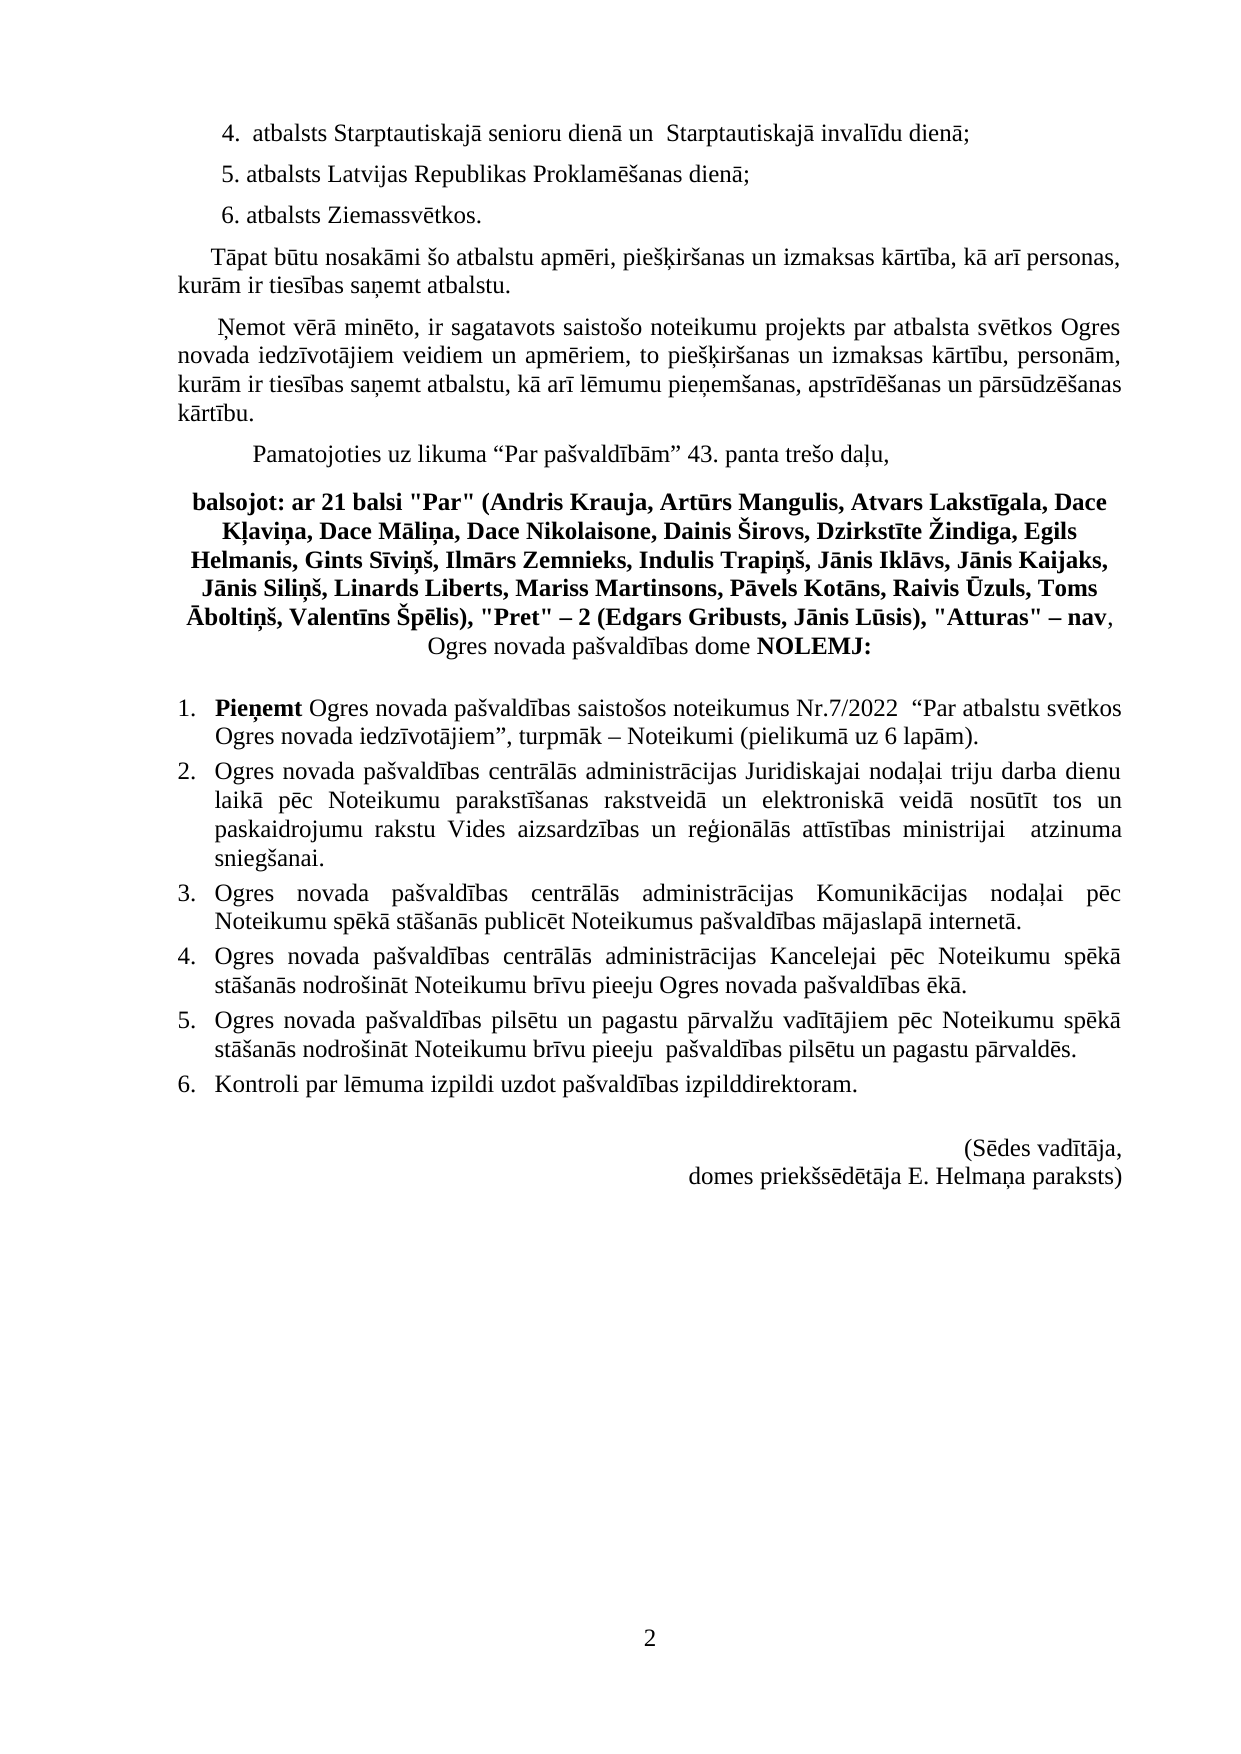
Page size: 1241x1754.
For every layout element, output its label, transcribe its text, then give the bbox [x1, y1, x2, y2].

list Ogres novada pašvaldības centrālās administrācijas Kancelejai pēc Noteikumu spēkā stāšanās nodrošināt Noteikumu brīvu pieeju Ogres novada pašvaldības ēkā. [177, 941, 1122, 999]
list Ogres novada pašvaldības centrālās administrācijas Juridiskajai nodaļai triju darba dienu laikā pēc Noteikumu parakstīšanas rakstveidā un elektroniskā veidā nosūtīt tos un paskaidrojumu rakstu Vides aizsardzības un reģionālās attīstības ministrijai atzinuma sniegšanai. [177, 756, 1122, 871]
text domes priekšsēdētāja E. Helmaņa paraksts) [217, 1161, 1122, 1190]
text Ogres novada pašvaldības dome NOLEMJ: [177, 631, 1122, 660]
text balsojot: ar 21 balsi "Par" (Andris Krauja, Artūrs Mangulis, Atvars Lakstīgala, Dace Kļaviņa, Dace Māliņa, Dace Nikolaisone, Dainis Širovs, Dzirkstīte Žindiga, Egils Helmanis, Gints Sīviņš, Ilmārs Zemnieks, Indulis Trapiņš, Jānis Iklāvs, Jānis Kaijaks, Jānis Siliņš, Linards Liberts, Mariss Martinsons, Pāvels Kotāns, Raivis Ūzuls, Toms Āboltiņš, Valentīns Špēlis), "Pret" – 2 (Edgars Gribusts, Jānis Lūsis), "Atturas" – nav, [177, 487, 1122, 631]
list Ogres novada pašvaldības centrālās administrācijas Komunikācijas nodaļai pēc Noteikumu spēkā stāšanās publicēt Noteikumus pašvaldības mājaslapā internetā. [177, 878, 1122, 935]
text Pamatojoties uz likuma “Par pašvaldībām” 43. panta trešo daļu, [177, 439, 1122, 468]
text 4. atbalsts Starptautiskajā senioru dienā un Starptautiskajā invalīdu dienā; [177, 118, 1122, 147]
text Tāpat būtu nosakāmi šo atbalstu apmēri, piešķiršanas un izmaksas kārtība, kā arī personas, kurām ir tiesības saņemt atbalstu. [177, 242, 1122, 299]
list Pieņemt Ogres novada pašvaldības saistošos noteikumus Nr.7/2022 “Par atbalstu svētkos Ogres novada iedzīvotājiem”, turpmāk – Noteikumi (pielikumā uz 6 lapām). [177, 693, 1122, 750]
list Ogres novada pašvaldības pilsētu un pagastu pārvalžu vadītājiem pēc Noteikumu spēkā stāšanās nodrošināt Noteikumu brīvu pieeju pašvaldības pilsētu un pagastu pārvaldēs. [177, 1005, 1122, 1063]
text 6. atbalsts Ziemassvētkos. [177, 201, 1122, 229]
text (Sēdes vadītāja, [217, 1133, 1122, 1161]
text Ņemot vērā minēto, ir sagatavots saistošo noteikumu projekts par atbalsta svētkos Ogres novada iedzīvotājiem veidiem un apmēriem, to piešķiršanas un izmaksas kārtību, personām, kurām ir tiesības saņemt atbalstu, kā arī lēmumu pieņemšanas, apstrīdēšanas un pārsūdzēšanas kārtību. [177, 312, 1122, 427]
text 5. atbalsts Latvijas Republikas Proklamēšanas dienā; [177, 159, 1122, 188]
list Kontroli par lēmuma izpildi uzdot pašvaldības izpilddirektoram. [177, 1069, 1122, 1098]
